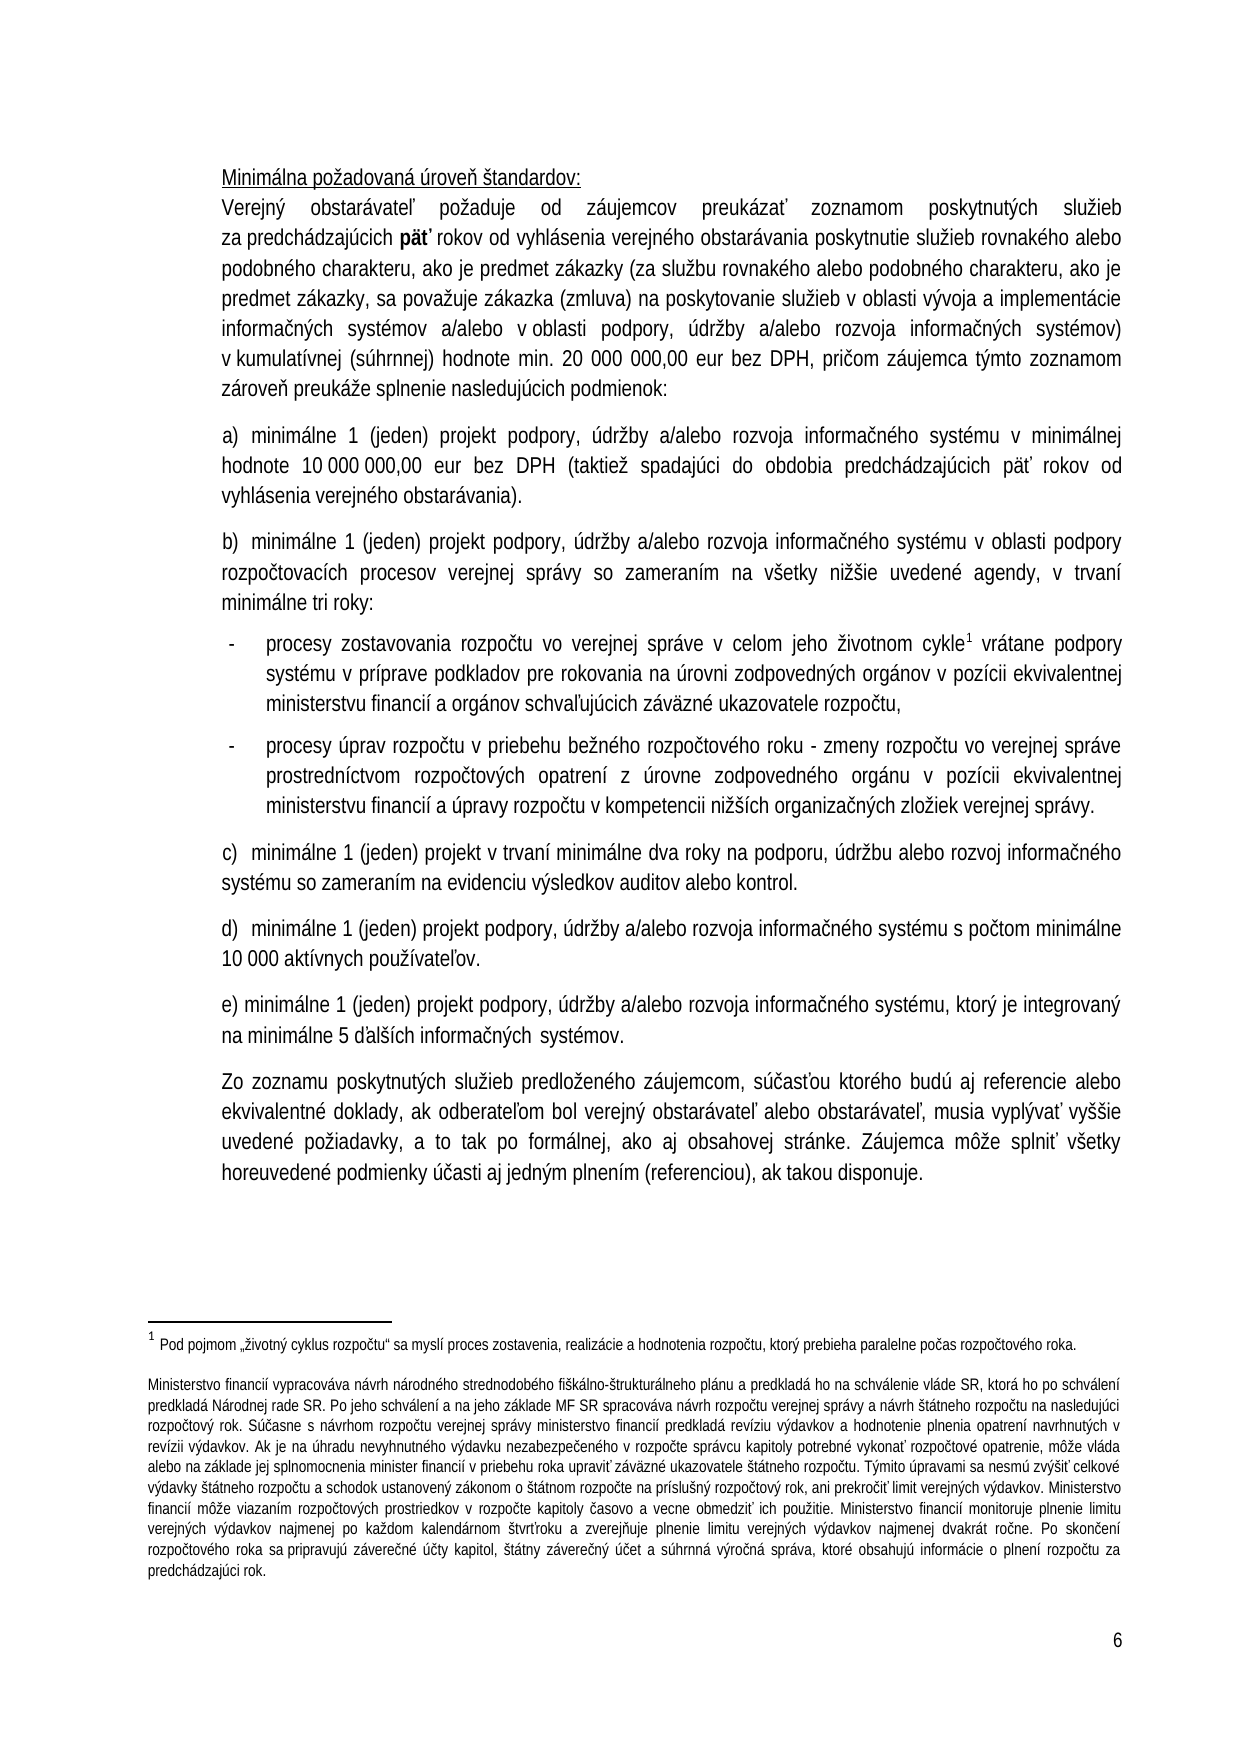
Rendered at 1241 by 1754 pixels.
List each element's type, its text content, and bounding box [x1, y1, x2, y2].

list Verejný obstarávateľ požaduje od záujemcov preukázať zoznamom poskytnutých služieb za predchádzajúcich päť rokov od vyhlásenia verejného obstarávania poskytnutie služieb rovnakého alebo podobného charakteru, ako je predmet zákazky (za službu rovnakého alebo podobného charakteru, ako je predmet zákazky, sa považuje zákazka (zmluva) na poskytovanie služieb v oblasti vývoja a implementácie informačných systémov a/alebo v oblasti podpory, údržby a/alebo rozvoja informačných systémov) v kumulatívnej (súhrnnej) hodnote min. 20 000 000,00 eur bez DPH, pričom záujemca týmto zoznamom zároveň preukáže splnenie nasledujúcich podmienok: [221, 194, 1122, 402]
list procesy úprav rozpočtu v priebehu bežného rozpočtového roku - zmeny rozpočtu vo verejnej správe prostredníctvom rozpočtových opatrení z úrovne zodpovedného orgánu v pozícii ekvivalentnej ministerstvu financií a úpravy rozpočtu v kompetencii nižších organizačných zložiek verejnej správy. [228, 732, 1122, 818]
text Minimálna požadovaná úroveň štandardov: [221, 164, 1122, 190]
text Zo zoznamu poskytnutých služieb predloženého záujemcom, súčasťou ktorého budú aj referencie alebo ekvivalentné doklady, ak odberateľom bol verejný obstarávateľ alebo obstarávateľ, musia vyplývať vyššie uvedené požiadavky, a to tak po formálnej, ako aj obsahovej stránke. Záujemca môže splniť všetky horeuvedené podmienky účasti aj jedným plnením (referenciou), ak takou disponuje. [221, 1068, 1122, 1185]
list minimálne 1 (jeden) projekt podpory, údržby a/alebo rozvoja informačného systému v oblasti podpory rozpočtovacích procesov verejnej správy so zameraním na všetky nižšie uvedené agendy, v trvaní minimálne tri roky: [221, 528, 1122, 615]
text e) minimálne 1 (jeden) projekt podpory, údržby a/alebo rozvoja informačného systému, ktorý je integrovaný na minimálne 5 ďalších informačných systémov. [221, 991, 1122, 1048]
list minimálne 1 (jeden) projekt podpory, údržby a/alebo rozvoja informačného systému v minimálnej hodnote 10 000 000,00 eur bez DPH (taktiež spadajúci do obdobia predchádzajúcich päť rokov od vyhlásenia verejného obstarávania). [221, 422, 1122, 508]
list procesy zostavovania rozpočtu vo verejnej správe v celom jeho životnom cykle vrátane podpory systému v príprave podkladov pre rokovania na úrovni zodpovedných orgánov v pozícii ekvivalentnej ministerstvu financií a orgánov schvaľujúcich záväzné ukazovatele rozpočtu, [228, 630, 1122, 717]
list minimálne 1 (jeden) projekt v trvaní minimálne dva roky na podporu, údržbu alebo rozvoj informačného systému so zameraním na evidenciu výsledkov auditov alebo kontrol. [221, 838, 1122, 895]
text d) minimálne 1 (jeden) projekt podpory, údržby a/alebo rozvoja informačného systému s počtom minimálne 10 000 aktívnych používateľov. [221, 915, 1122, 971]
